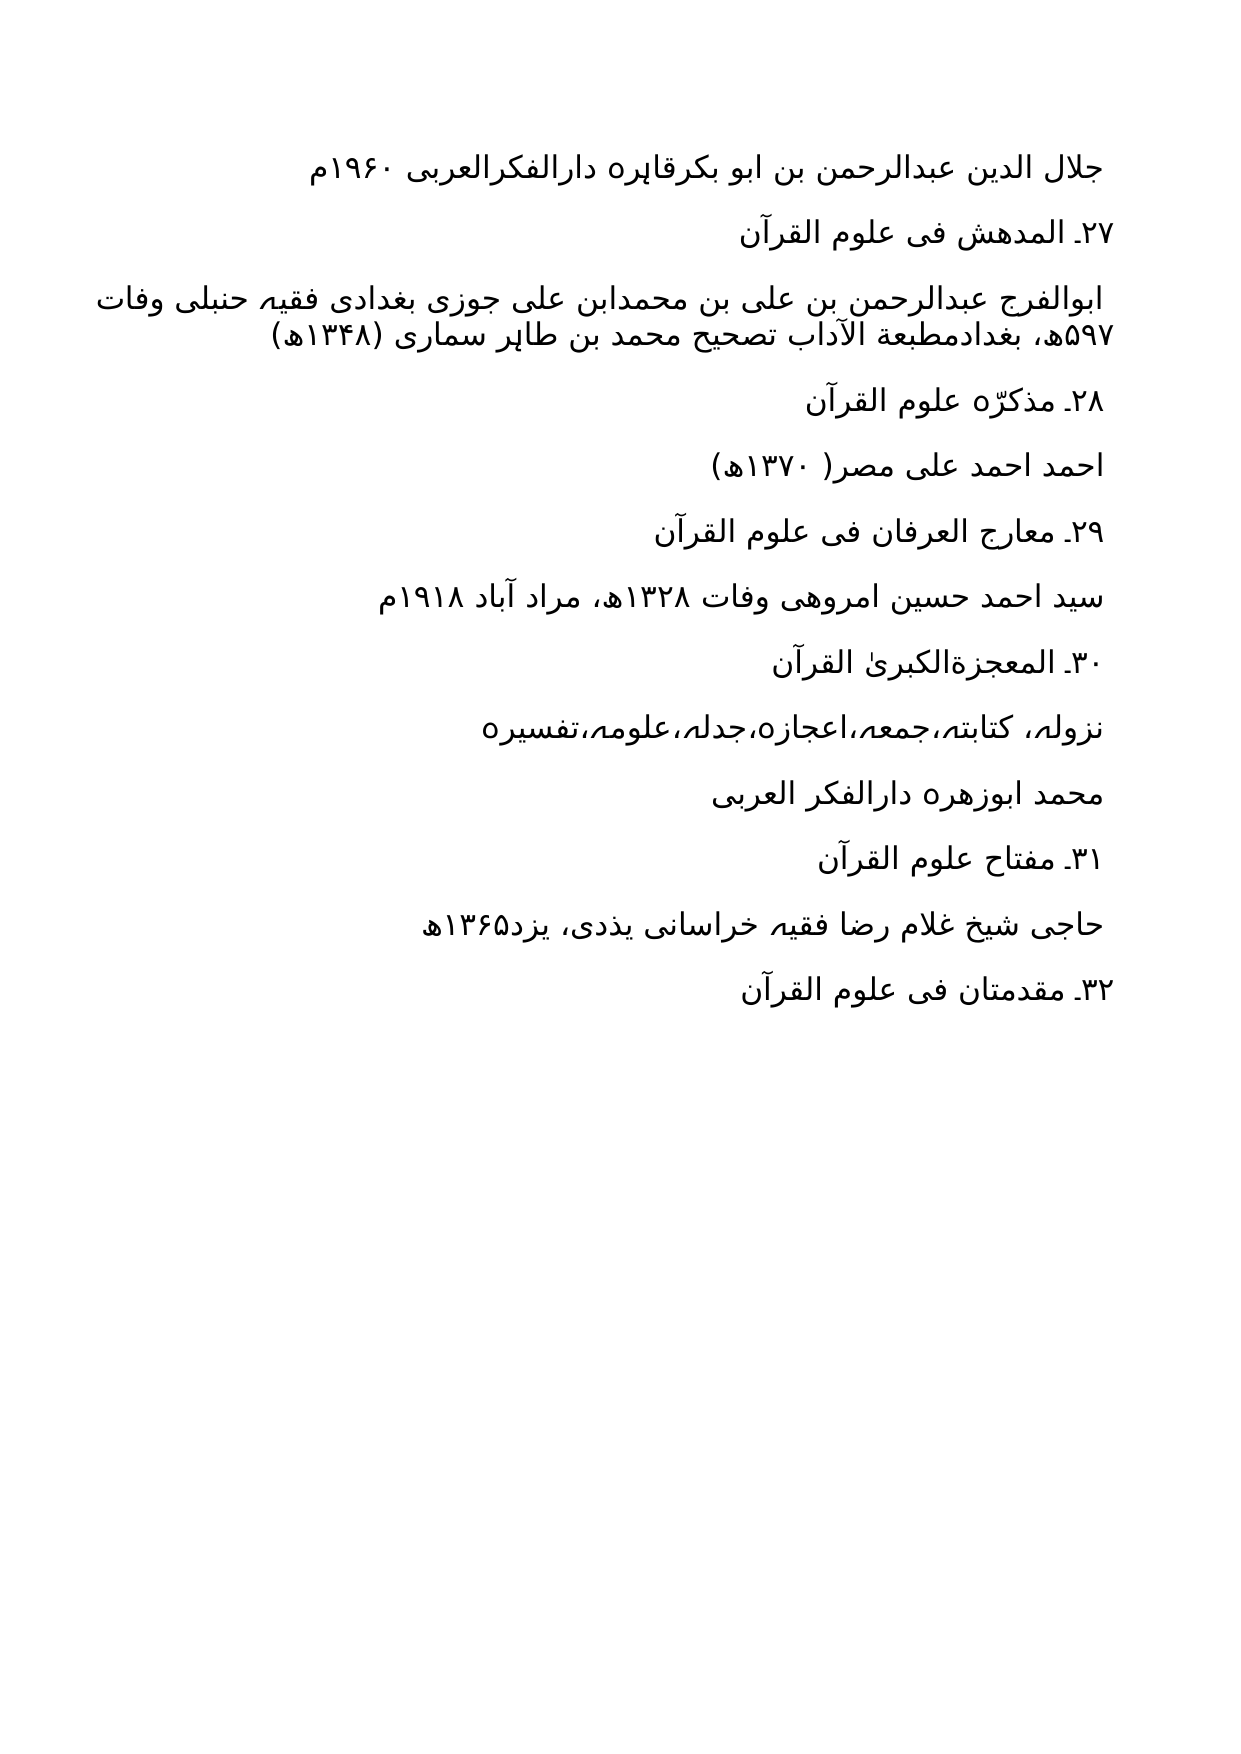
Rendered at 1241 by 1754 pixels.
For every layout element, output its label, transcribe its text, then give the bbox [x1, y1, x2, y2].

text ۳۲۔ مقدمتان فی علوم القرآن [72, 972, 1114, 1008]
text ۳۱۔ مفتاح علوم القرآن [72, 841, 1114, 877]
text حاجی شیخ غلام رضا فقیہ خراسانی یذدی، یزد۱۳۶۵ھ [72, 906, 1114, 943]
text ۳۰۔ المعجزةالکبریٰ القرآن [72, 644, 1114, 681]
text نزولہ، کتابتہ،جمعہ،اعجازہ،جدلہ،علومہ،تفسیرہ [72, 710, 1114, 746]
text سید احمد حسین امروھی وفات ۱۳۲۸ھ، مراد آباد ۱۹۱۸م [72, 579, 1114, 615]
text احمد احمد علی مصر( ۱۳۷۰ھ) [72, 448, 1114, 484]
text ۲۹۔ معارج العرفان فی علوم القرآن [72, 513, 1114, 549]
text ۲۸۔ مذکرّہ علوم القرآن [72, 382, 1114, 418]
text ۲۷۔ المدھش فی علوم القرآن [72, 215, 1114, 251]
text محمد ابوزھرہ دارالفکر العربی [72, 775, 1114, 812]
text ابوالفرج عبدالرحمن بن علی بن محمدابن علی جوزی بغدادی فقیہ حنبلی وفات۵۹۷ھ، بغدادمطبعة الآداب تصحیح محمد بن طاہر سماری (۱۳۴۸ھ) [72, 280, 1114, 353]
text جلال الدین عبدالرحمن بن ابو بکرقاہرہ دارالفکرالعربی ۱۹۶۰م [72, 149, 1114, 186]
